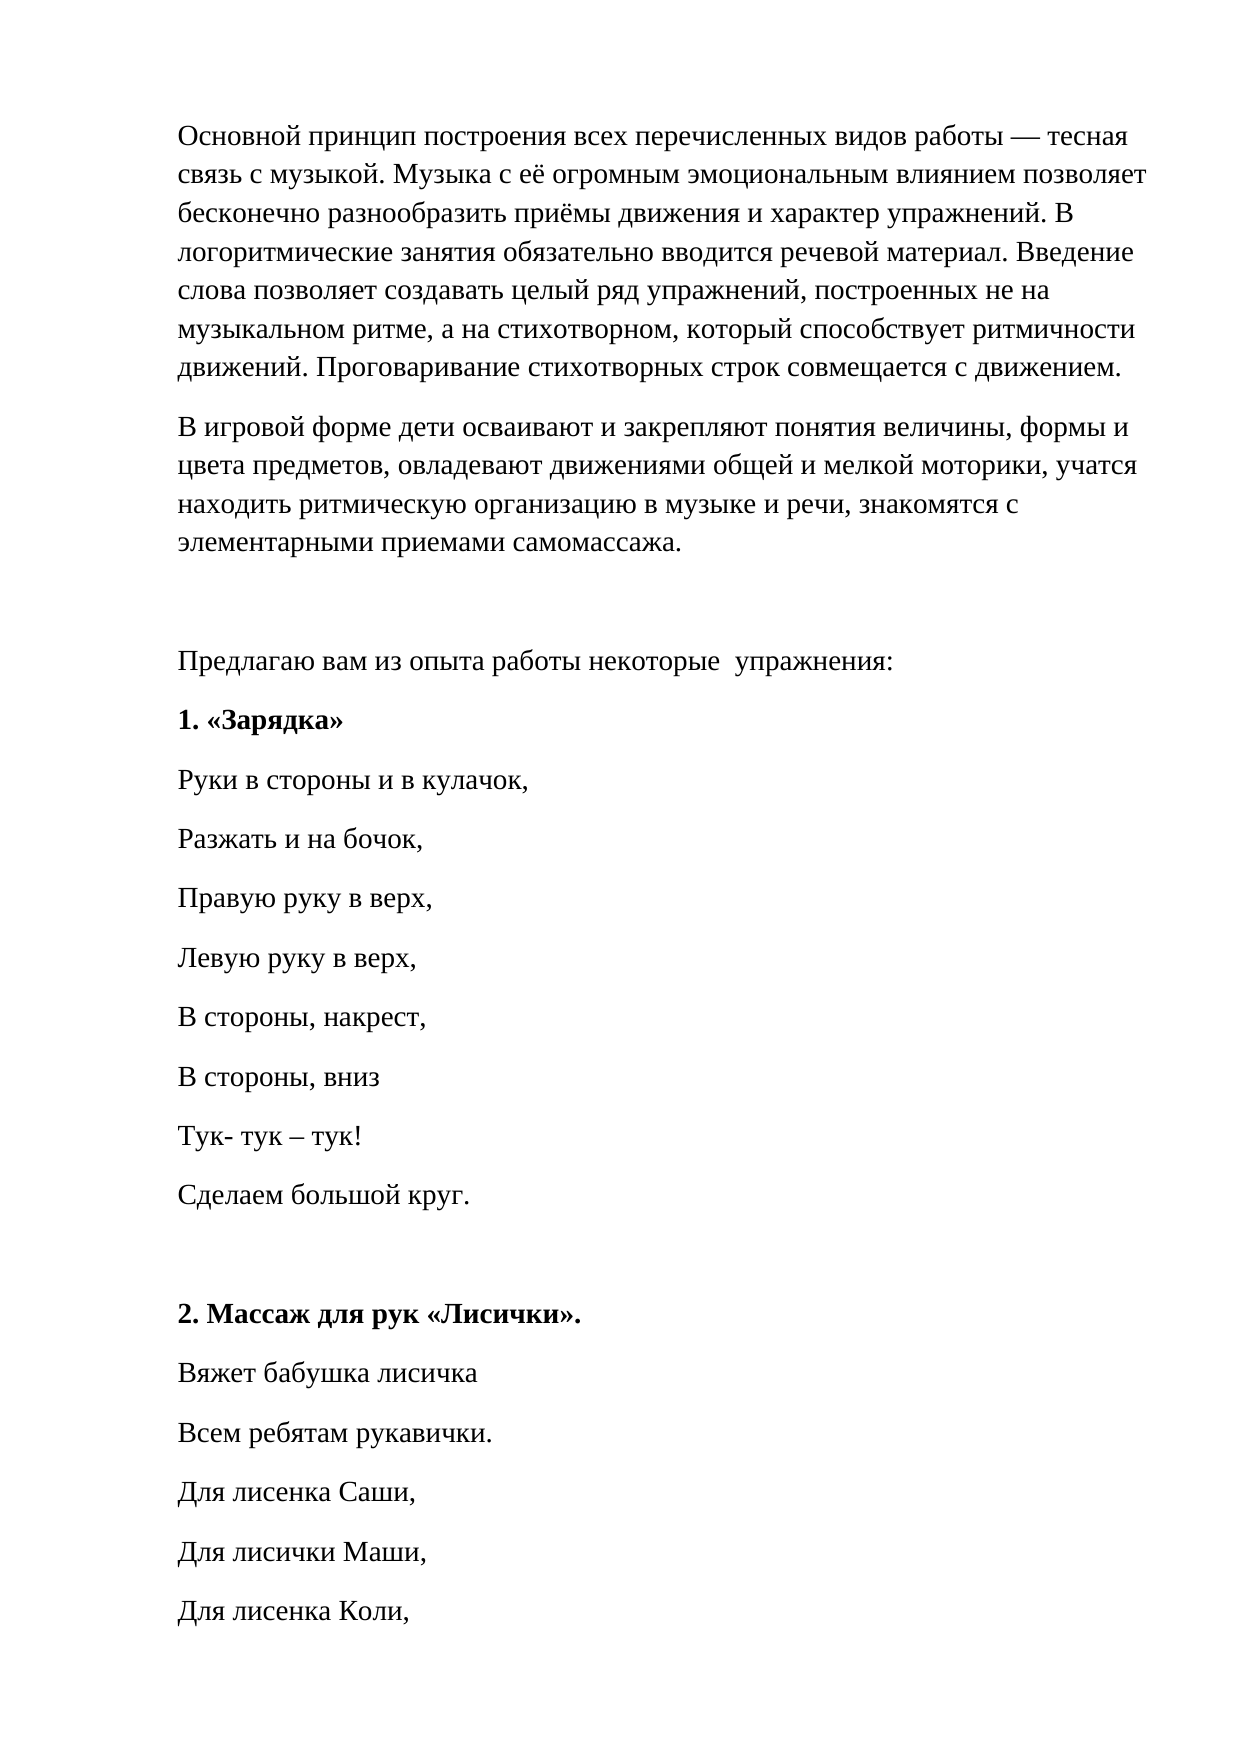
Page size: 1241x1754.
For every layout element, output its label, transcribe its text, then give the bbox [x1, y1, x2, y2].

text Предлагаю вам из опыта работы некоторые упражнения: [177, 643, 1152, 677]
text Всем ребятам рукавички. [177, 1415, 1152, 1448]
text Вяжет бабушка лисичка [177, 1356, 1152, 1389]
text Основной принцип построения всех перечисленных видов работы — тесная связь с музыкой. Музыка с её огромным эмоциональным влиянием позволяет бесконечно разнообразить приёмы движения и характер упражнений. В логоритмические занятия обязательно вводится речевой материал. Введение слова позволяет создавать целый ряд упражнений, построенных не на музыкальном ритме, а на стихотворном, который способствует ритмичности движений. Проговаривание стихотворных строк совмещается с движением. [177, 118, 1152, 383]
text В стороны, вниз [177, 1059, 1152, 1092]
text Для лисички Маши, [177, 1534, 1152, 1567]
text Для лисенка Коли, [177, 1593, 1152, 1627]
text Руки в стороны и в кулачок, [177, 762, 1152, 795]
text 2. Массаж для рук «Лисички». [177, 1296, 1152, 1330]
text В стороны, накрест, [177, 999, 1152, 1033]
text Для лисенка Саши, [177, 1474, 1152, 1508]
text Разжать и на бочок, [177, 821, 1152, 855]
text Сделаем большой круг. [177, 1177, 1152, 1211]
text В игровой форме дети осваивают и закрепляют понятия величины, формы и цвета предметов, овладевают движениями общей и мелкой моторики, учатся находить ритмическую организацию в музыке и речи, знакомятся с элементарными приемами самомассажа. [177, 409, 1152, 558]
text Левую руку в верх, [177, 940, 1152, 973]
text Правую руку в верх, [177, 881, 1152, 914]
text Тук- тук – тук! [177, 1118, 1152, 1152]
text 1. «Зарядка» [177, 702, 1152, 736]
